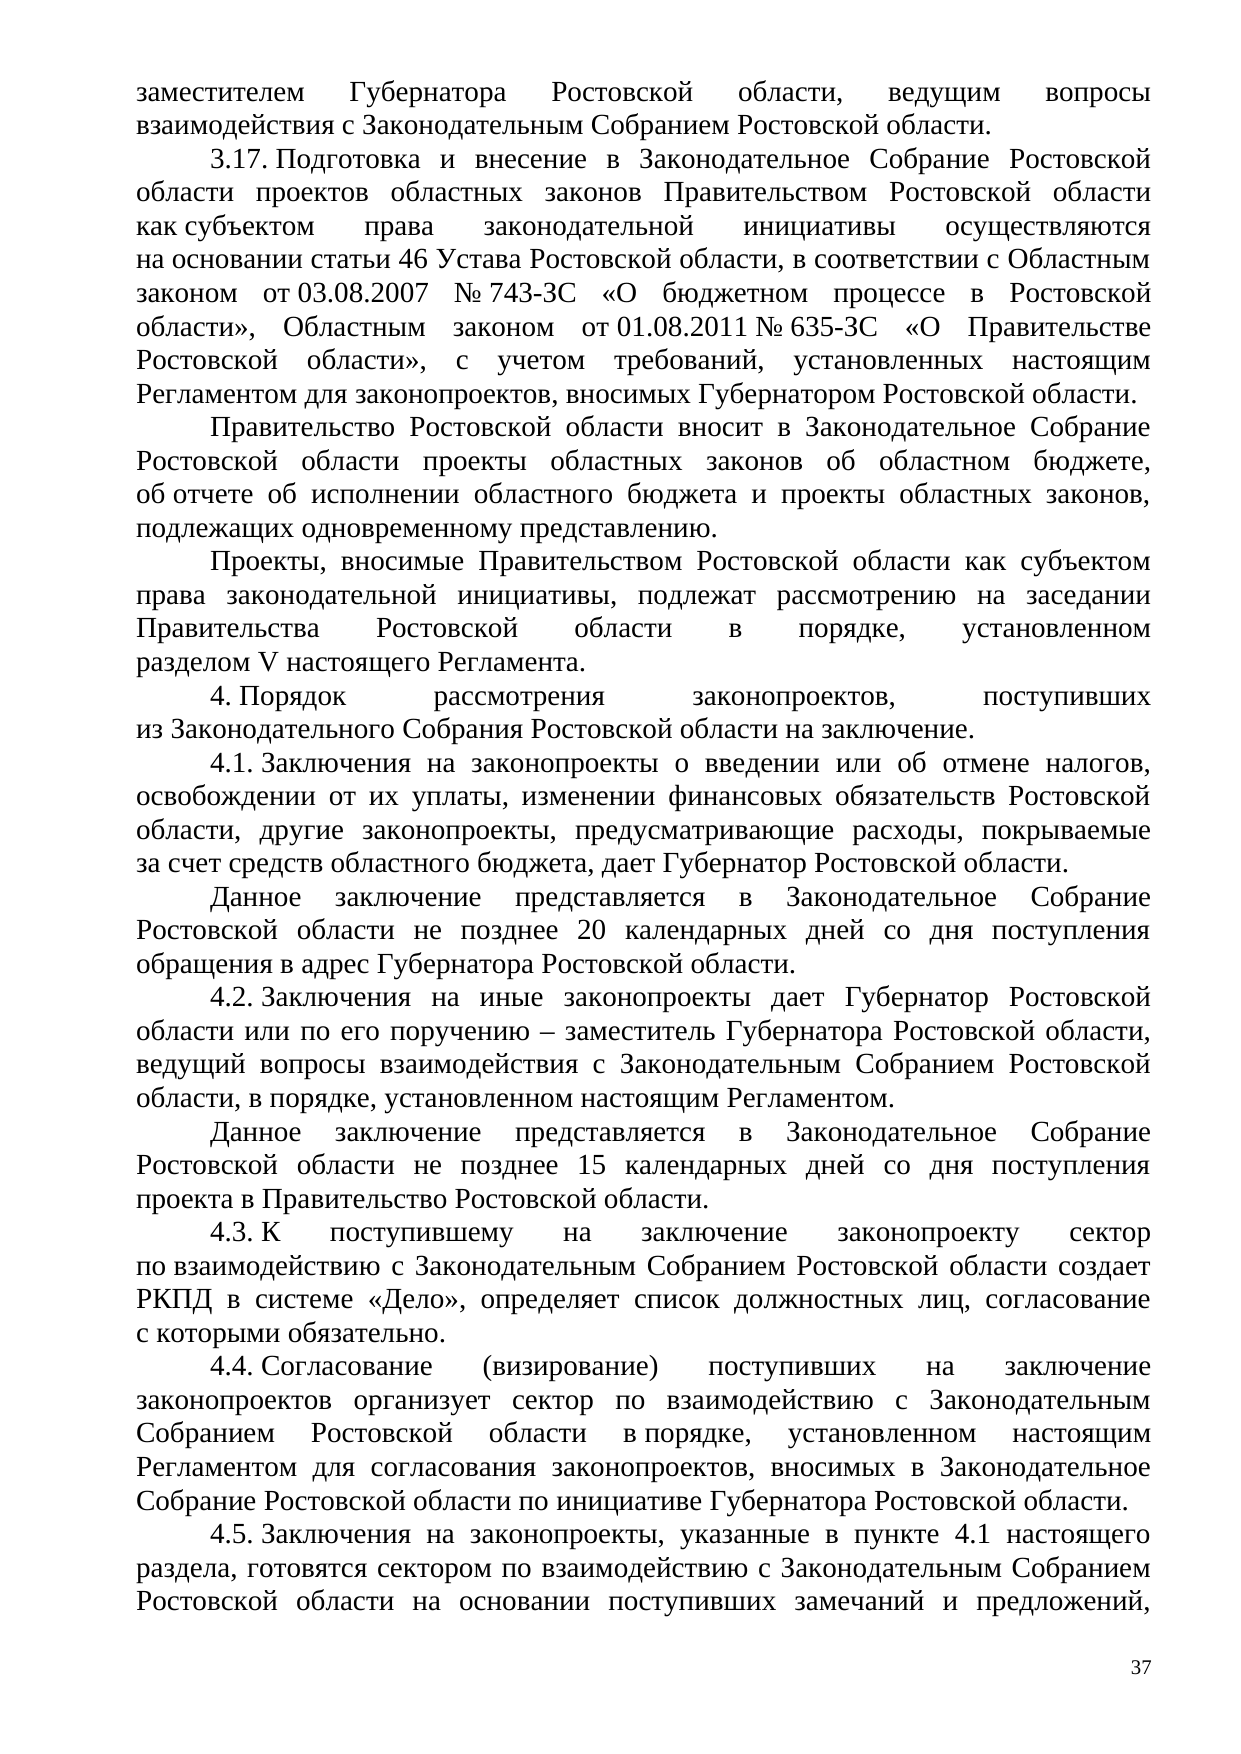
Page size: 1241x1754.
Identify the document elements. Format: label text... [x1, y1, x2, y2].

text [136, 1516, 1152, 1617]
text Проекты, вносимые Правительством Ростовской области как субъектом права законодательной инициативы, подлежат рассмотрению на заседании Правительства Ростовской области в порядке, установленном разделом V настоящего Регламента. [136, 543, 1152, 678]
text 4. Порядок рассмотрения законопроектов, поступивших из Законодательного Собрания Ростовской области на заключение. [136, 678, 1152, 745]
text Правительство Ростовской области вносит в Законодательное Собрание Ростовской области проекты областных законов об областном бюджете, об отчете об исполнении областного бюджета и проекты областных законов, подлежащих одновременному представлению. [136, 409, 1152, 543]
text Данное заключение представляется в Законодательное Собрание Ростовской области не позднее 20 календарных дней со дня поступления обращения в адрес Губернатора Ростовской области. [136, 879, 1152, 979]
text 4.2. Заключения на иные законопроекты дает Губернатор Ростовской области или по его поручению – заместитель Губернатора Ростовской области, ведущий вопросы взаимодействия с Законодательным Собранием Ростовской области, в порядке, установленном настоящим Регламентом. [136, 979, 1152, 1114]
text 4.3. К поступившему на заключение законопроекту сектор по взаимодействию с Законодательным Собранием Ростовской области создает РКПД в системе «Дело», определяет список должностных лиц, согласование с которыми обязательно. [136, 1214, 1152, 1348]
text Данное заключение представляется в Законодательное Собрание Ростовской области не позднее 15 календарных дней со дня поступления проекта в Правительство Ростовской области. [136, 1114, 1152, 1214]
text 4.4. Согласование (визирование) поступивших на заключение законопроектов организует сектор по взаимодействию с Законодательным Собранием Ростовской области в порядке, установленном настоящим Регламентом для согласования законопроектов, вносимых в Законодательное Собрание Ростовской области по инициативе Губернатора Ростовской области. [136, 1348, 1152, 1516]
text 4.1. Заключения на законопроекты о введении или об отмене налогов, освобождении от их уплаты, изменении финансовых обязательств Ростовской области, другие законопроекты, предусматривающие расходы, покрываемые за счет средств областного бюджета, дает Губернатор Ростовской области. [136, 745, 1152, 879]
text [136, 74, 1152, 141]
text 3.17. Подготовка и внесение в Законодательное Собрание Ростовской области проектов областных законов Правительством Ростовской области как субъектом права законодательной инициативы осуществляются на основании статьи 46 Устава Ростовской области, в соответствии с Областным законом от 03.08.2007 № 743-ЗС «О бюджетном процессе в Ростовской области», Областным законом от 01.08.2011 № 635-ЗС «О Правительстве Ростовской области», с учетом требований, установленных настоящим Регламентом для законопроектов, вносимых Губернатором Ростовской области. [136, 141, 1152, 409]
